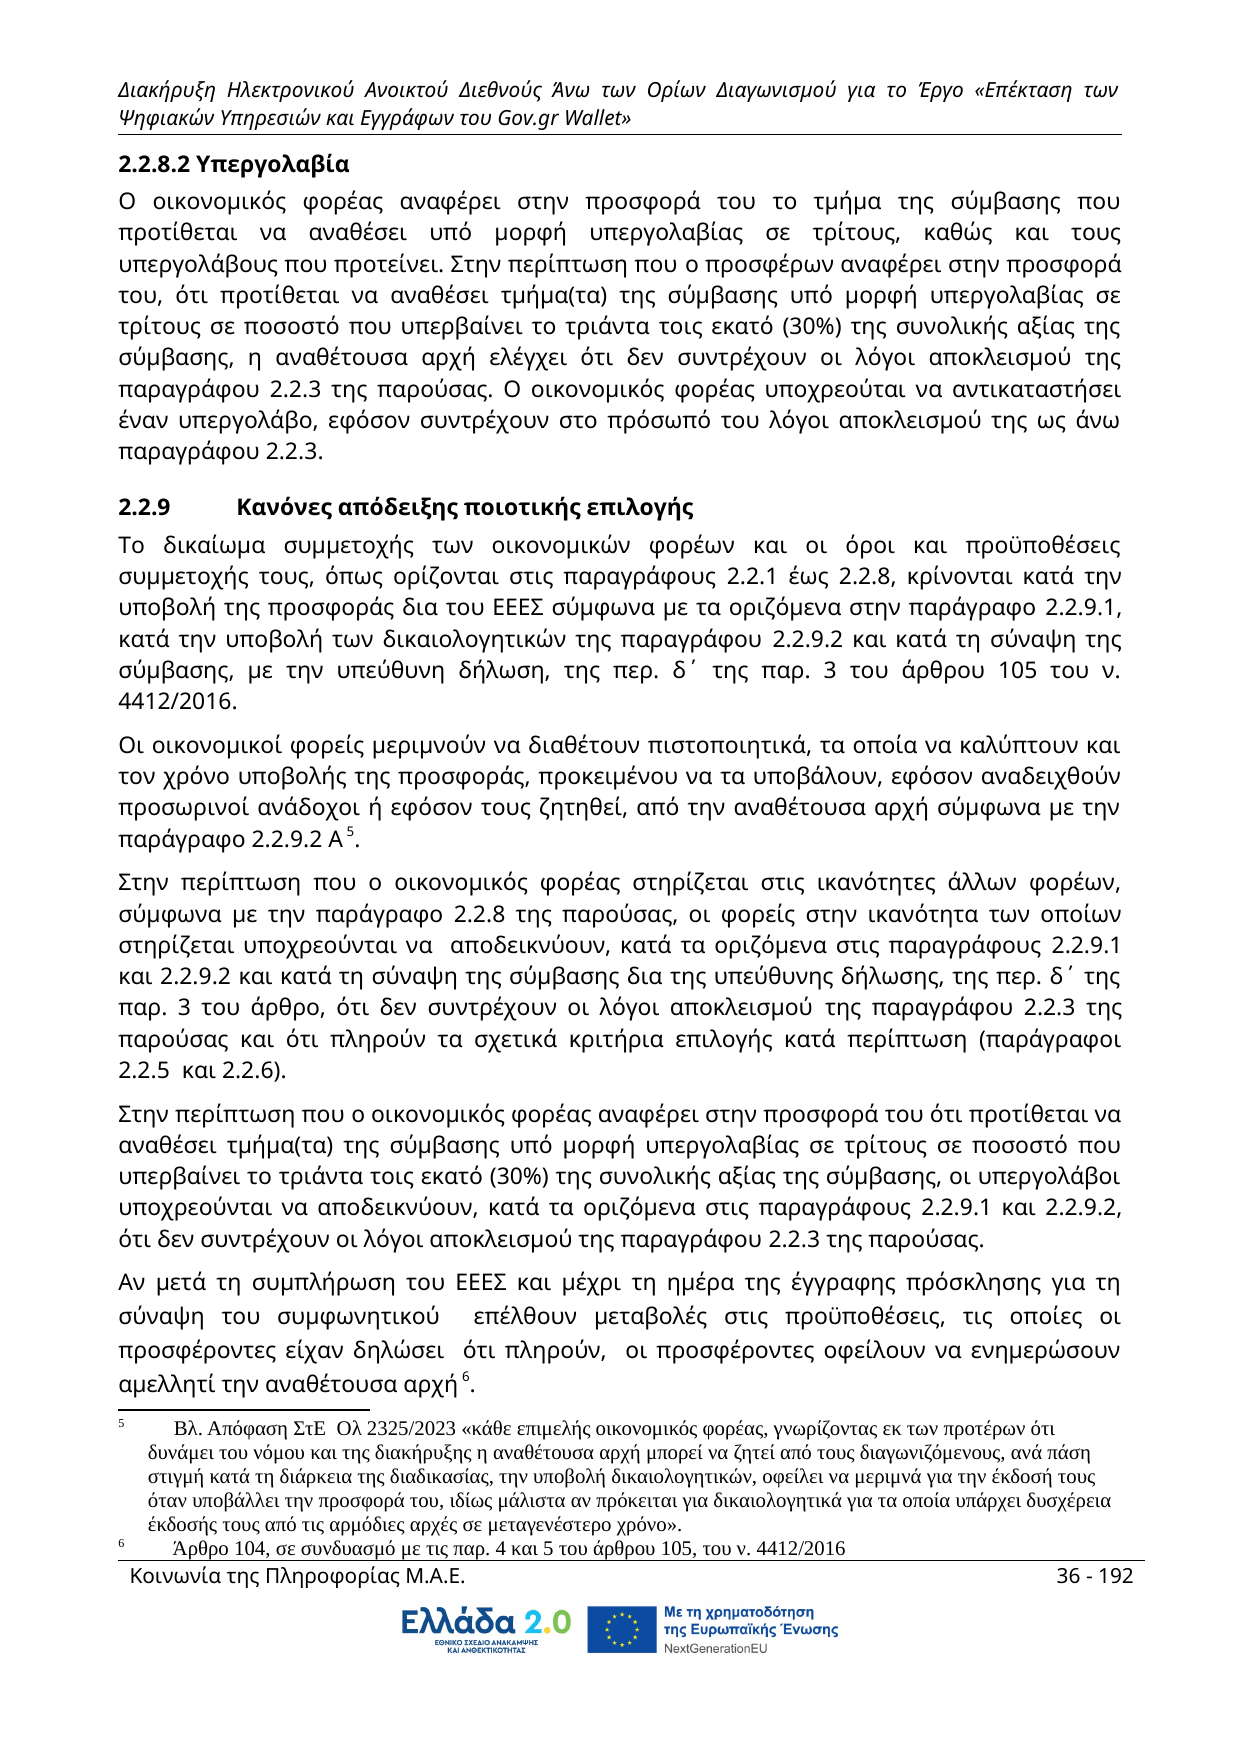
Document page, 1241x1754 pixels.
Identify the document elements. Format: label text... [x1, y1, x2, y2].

text Στην περίπτωση που ο οικονομικός φορέας στηρίζεται στις ικανότητες άλλων φορέων, σύμφωνα με την παράγραφο 2.2.8 της παρούσας, οι φορείς στην ικανότητα των οποίων στηρίζεται υποχρεούνται να αποδεικνύουν, κατά τα οριζόμενα στις παραγράφους 2.2.9.1 και 2.2.9.2 και κατά τη σύναψη της σύμβασης δια της υπεύθυνης δήλωσης, της περ. δ΄ της παρ. 3 του άρθρο, ότι δεν συντρέχουν οι λόγοι αποκλεισμού της παραγράφου 2.2.3 της παρούσας και ότι πληρούν τα σχετικά κριτήρια επιλογής κατά περίπτωση (παράγραφοι 2.2.5 και 2.2.6). [118, 866, 1122, 1085]
picture [386, 1590, 855, 1670]
subtitle Κανόνες απόδειξης ποιοτικής επιλογής [118, 491, 1122, 522]
text Στην περίπτωση που o οικονομικός φορέας αναφέρει στην προσφορά του ότι προτίθεται να αναθέσει τμήμα(τα) της σύμβασης υπό μορφή υπεργολαβίας σε τρίτους σε ποσοστό που υπερβαίνει το τριάντα τοις εκατό (30%) της συνολικής αξίας της σύμβασης, οι υπεργολάβοι υποχρεούνται να αποδεικνύουν, κατά τα οριζόμενα στις παραγράφους 2.2.9.1 και 2.2.9.2, ότι δεν συντρέχουν οι λόγοι αποκλεισμού της παραγράφου 2.2.3 της παρούσας. [118, 1097, 1122, 1254]
text Οι οικονομικοί φορείς μεριμνούν να διαθέτουν πιστοποιητικά, τα οποία να καλύπτουν και τον χρόνο υποβολής της προσφοράς, προκειμένου να τα υποβάλουν, εφόσον αναδειχθούν προσωρινοί ανάδοχοι ή εφόσον τους ζητηθεί, από την αναθέτουσα αρχή σύμφωνα με την παράγραφο 2.2.9.2 Α . [118, 729, 1122, 854]
subtitle 2.2.8.2 Υπεργολαβία [118, 147, 1122, 179]
text Ο οικονομικός φορέας αναφέρει στην προσφορά του το τμήμα της σύμβασης που προτίθεται να αναθέσει υπό μορφή υπεργολαβίας σε τρίτους, καθώς και τους υπεργολάβους που προτείνει. Στην περίπτωση που o προσφέρων αναφέρει στην προσφορά του, ότι προτίθεται να αναθέσει τμήμα(τα) της σύμβασης υπό μορφή υπεργολαβίας σε τρίτους σε ποσοστό που υπερβαίνει το τριάντα τοις εκατό (30%) της συνολικής αξίας της σύμβασης, η αναθέτουσα αρχή ελέγχει ότι δεν συντρέχουν οι λόγοι αποκλεισμού της παραγράφου 2.2.3 της παρούσας. Ο οικονομικός φορέας υποχρεούται να αντικαταστήσει έναν υπεργολάβο, εφόσον συντρέχουν στο πρόσωπό του λόγοι αποκλεισμού της ως άνω παραγράφου 2.2.3. [118, 185, 1122, 466]
text Αν μετά τη συμπλήρωση του ΕΕΕΣ και μέχρι τη ημέρα της έγγραφης πρόσκλησης για τη σύναψη του συμφωνητικού επέλθουν μεταβολές στις προϋποθέσεις, τις οποίες οι προσφέροντες είχαν δηλώσει ότι πληρούν, οι προσφέροντες οφείλουν να ενημερώσουν αμελλητί την αναθέτουσα αρχή . [118, 1266, 1122, 1399]
text Το δικαίωμα συμμετοχής των οικονομικών φορέων και οι όροι και προϋποθέσεις συμμετοχής τους, όπως ορίζονται στις παραγράφους 2.2.1 έως 2.2.8, κρίνονται κατά την υποβολή της προσφοράς δια του ΕΕΕΣ σύμφωνα με τα οριζόμενα στην παράγραφο 2.2.9.1, κατά την υποβολή των δικαιολογητικών της παραγράφου 2.2.9.2 και κατά τη σύναψη της σύμβασης, με την υπεύθυνη δήλωση, της περ. δ΄ της παρ. 3 του άρθρου 105 του ν. 4412/2016. [118, 529, 1122, 716]
